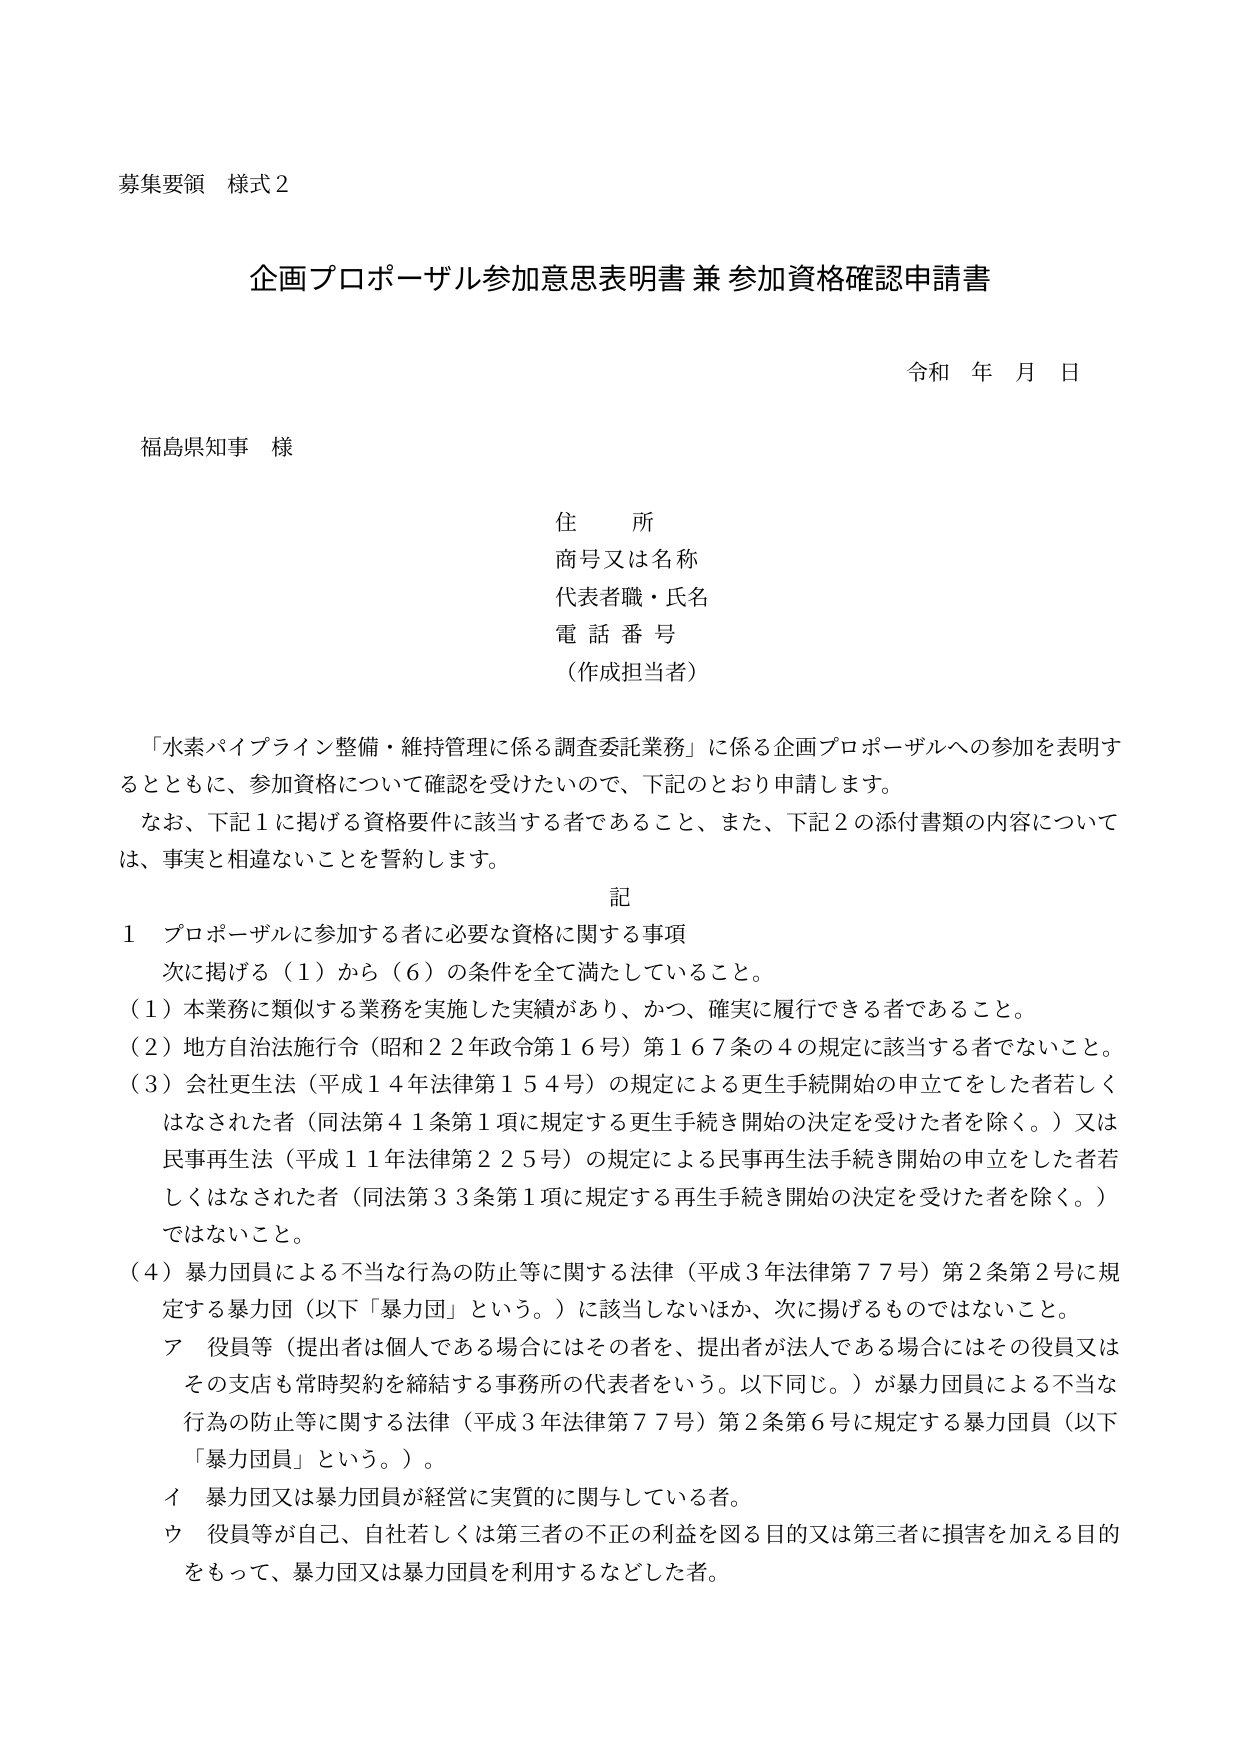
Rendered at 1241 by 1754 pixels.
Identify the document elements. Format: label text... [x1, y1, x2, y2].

text （２）地方自治法施行令（昭和２２年政令第１６号）第１６７条の４の規定に該当する者でないこと。 [118, 1027, 1122, 1064]
text （４）暴力団員による不当な行為の防止等に関する法律（平成３年法律第７７号）第２条第２号に規定する暴力団（以下「暴力団」という。）に該当しないほか、次に揚げるものではないこと。 [118, 1252, 1122, 1327]
text 記 [118, 877, 1122, 914]
text 福島県知事 様 [118, 427, 1122, 464]
text （３）会社更生法（平成１４年法律第１５４号）の規定による更生手続開始の申立てをした者若しくはなされた者（同法第４１条第１項に規定する更生手続き開始の決定を受けた者を除く。）又は民事再生法（平成１１年法律第２２５号）の規定による民事再生法手続き開始の申立をした者若しくはなされた者（同法第３３条第１項に規定する再生手続き開始の決定を受けた者を除く。）ではないこと。 [118, 1064, 1122, 1252]
text 次に掲げる（１）から（６）の条件を全て満たしていること。 [140, 952, 1122, 989]
text 電話番号 [556, 614, 1122, 652]
text 企画プロポーザル参加意思表明書 兼 参加資格確認申請書 [118, 239, 1122, 314]
text ア 役員等（提出者は個人である場合にはその者を、提出者が法人である場合にはその役員又はその支店も常時契約を締結する事務所の代表者をいう。以下同じ。）が暴力団員による不当な行為の防止等に関する法律（平成３年法律第７７号）第２条第６号に規定する暴力団員（以下「暴力団員」という。）。 [118, 1327, 1122, 1477]
text 商号又は名称 [556, 539, 1122, 577]
text 住所 [556, 502, 1122, 539]
text なお、下記１に掲げる資格要件に該当する者であること、また、下記２の添付書類の内容については、事実と相違ないことを誓約します。 [118, 802, 1122, 877]
text ウ 役員等が自己、自社若しくは第三者の不正の利益を図る目的又は第三者に損害を加える目的をもって、暴力団又は暴力団員を利用するなどした者。 [118, 1514, 1122, 1589]
text １ プロポーザルに参加する者に必要な資格に関する事項 [118, 914, 1122, 952]
text イ 暴力団又は暴力団員が経営に実質的に関与している者。 [118, 1477, 1122, 1514]
text （作成担当者） [556, 652, 1122, 689]
text 募集要領 様式２ [118, 164, 1122, 202]
text 「水素パイプライン整備・維持管理に係る調査委託業務」に係る企画プロポーザルへの参加を表明するとともに、参加資格について確認を受けたいので、下記のとおり申請します。 [118, 727, 1122, 802]
text （１）本業務に類似する業務を実施した実績があり、かつ、確実に履行できる者であること。 [118, 989, 1122, 1027]
text 代表者職・氏名 [556, 577, 1122, 614]
text 令和 年 月 日 [118, 352, 1081, 389]
